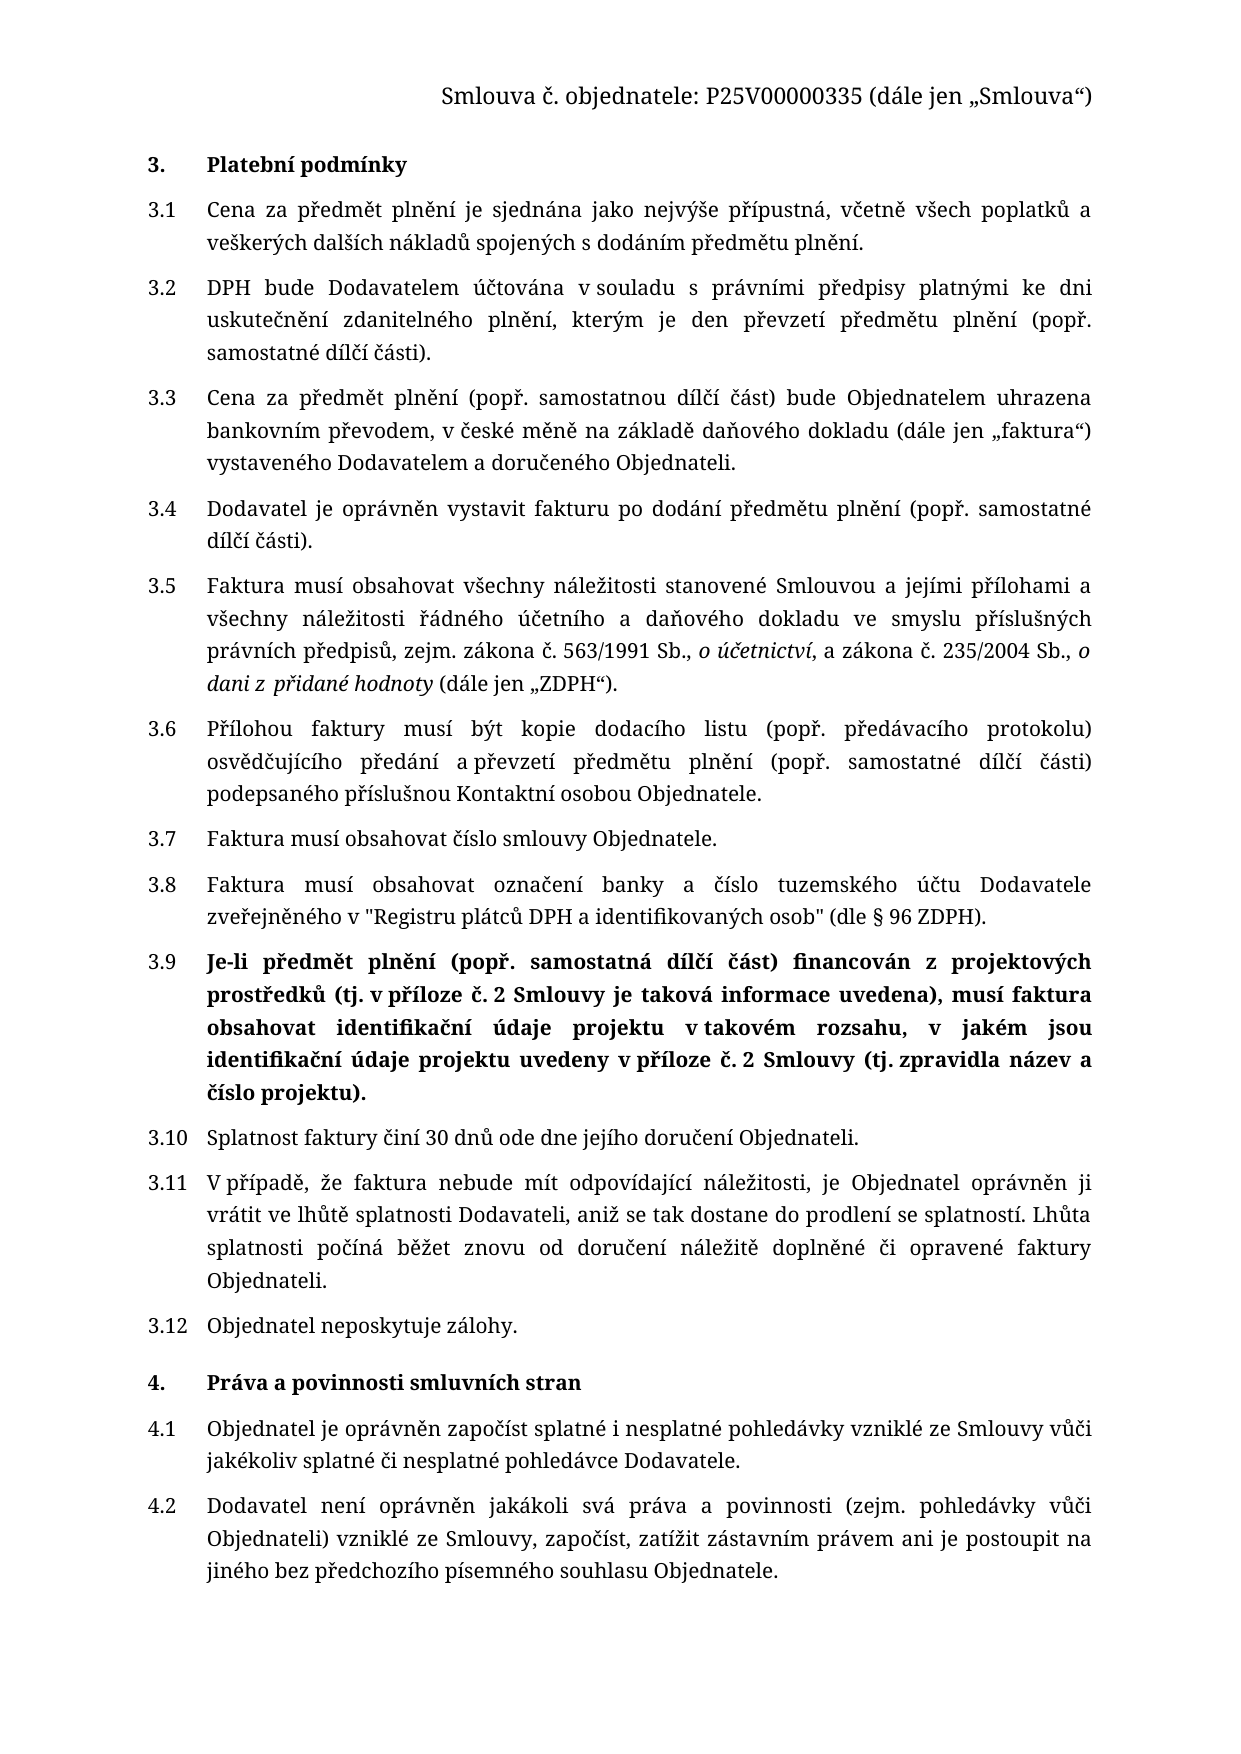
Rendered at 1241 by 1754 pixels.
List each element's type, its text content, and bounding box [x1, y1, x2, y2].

list Platební podmínky [148, 150, 1093, 179]
list Faktura musí obsahovat označení banky a číslo tuzemského účtu Dodavatele zveřejněného v "Registru plátců DPH a identifikovaných osob" (dle § 96 ZDPH). [148, 870, 1093, 931]
list Dodavatel není oprávněn jakákoli svá práva a povinnosti (zejm. pohledávky vůči Objednateli) vzniklé ze Smlouvy, započíst, zatížit zástavním právem ani je postoupit na jiného bez předchozího písemného souhlasu Objednatele. [148, 1491, 1093, 1585]
list Cena za předmět plnění (popř. samostatnou dílčí část) bude Objednatelem uhrazena bankovním převodem, v české měně na základě daňového dokladu (dále jen „faktura“) vystaveného Dodavatelem a doručeného Objednateli. [148, 383, 1093, 477]
list Přílohou faktury musí být kopie dodacího listu (popř. předávacího protokolu) osvědčujícího předání a převzetí předmětu plnění (popř. samostatné dílčí části) podepsaného příslušnou Kontaktní osobou Objednatele. [148, 714, 1093, 808]
list Práva a povinnosti smluvních stran [148, 1368, 1093, 1397]
list Objednatel je oprávněn započíst splatné i nesplatné pohledávky vzniklé ze Smlouvy vůči jakékoliv splatné či nesplatné pohledávce Dodavatele. [148, 1414, 1093, 1475]
list V případě, že faktura nebude mít odpovídající náležitosti, je Objednatel oprávněn ji vrátit ve lhůtě splatnosti Dodavateli, aniž se tak dostane do prodlení se splatností. Lhůta splatnosti počíná běžet znovu od doručení náležitě doplněné či opravené faktury Objednateli. [148, 1168, 1093, 1294]
list Cena za předmět plnění je sjednána jako nejvýše přípustná, včetně všech poplatků a veškerých dalších nákladů spojených s dodáním předmětu plnění. [148, 195, 1093, 256]
list Faktura musí obsahovat číslo smlouvy Objednatele. [148, 824, 1093, 853]
list Dodavatel je oprávněn vystavit fakturu po dodání předmětu plnění (popř. samostatné dílčí části). [148, 494, 1093, 555]
list Je-li předmět plnění (popř. samostatná dílčí část) financován z projektových prostředků (tj. v příloze č. 2 Smlouvy je taková informace uvedena), musí faktura obsahovat identifikační údaje projektu v takovém rozsahu, v jakém jsou identifikační údaje projektu uvedeny v příloze č. 2 Smlouvy (tj. zpravidla název a číslo projektu). [148, 947, 1093, 1106]
list DPH bude Dodavatelem účtována v souladu s právními předpisy platnými ke dni uskutečnění zdanitelného plnění, kterým je den převzetí předmětu plnění (popř. samostatné dílčí části). [148, 273, 1093, 367]
list Splatnost faktury činí 30 dnů ode dne jejího doručení Objednateli. [148, 1123, 1093, 1151]
list Objednatel neposkytuje zálohy. [148, 1311, 1093, 1339]
list Faktura musí obsahovat všechny náležitosti stanovené Smlouvou a jejími přílohami a všechny náležitosti řádného účetního a daňového dokladu ve smyslu příslušných právních předpisů, zejm. zákona č. 563/1991 Sb., o účetnictví, a zákona č. 235/2004 Sb., o dani z přidané hodnoty (dále jen „ZDPH“). [148, 571, 1093, 698]
